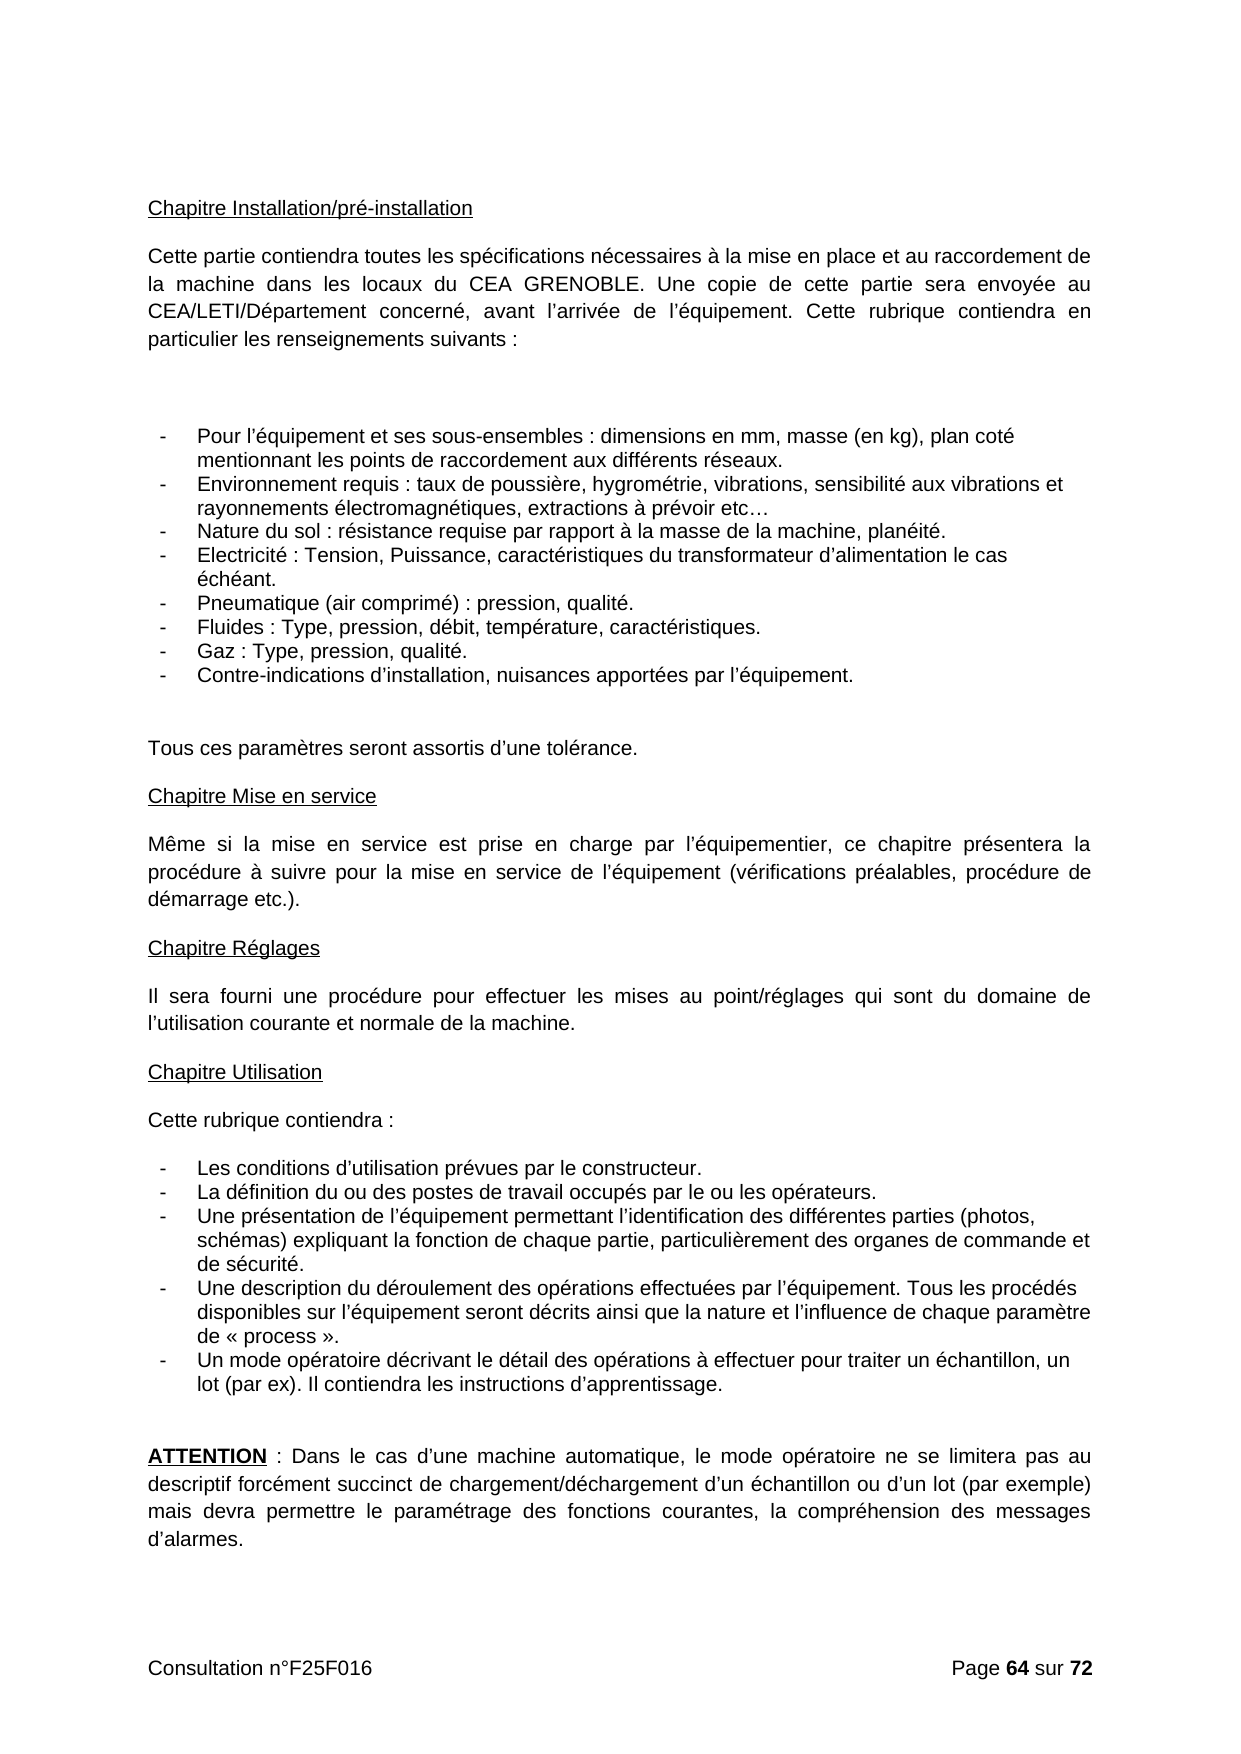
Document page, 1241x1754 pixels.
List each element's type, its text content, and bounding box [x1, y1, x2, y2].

list Fluides : Type, pression, débit, température, caractéristiques. [159, 615, 1093, 639]
list Pneumatique (air comprimé) : pression, qualité. [159, 591, 1093, 615]
list Les conditions d’utilisation prévues par le constructeur. [159, 1156, 1093, 1180]
text ATTENTION : Dans le cas d’une machine automatique, le mode opératoire ne se limitera pas au descriptif forcément succinct de chargement/déchargement d’un échantillon ou d’un lot (par exemple) mais devra permettre le paramétrage des fonctions courantes, la compréhension des messages d’alarmes. [148, 1444, 1093, 1551]
text Cette rubrique contiendra : [148, 1108, 1093, 1132]
list Contre-indications d’installation, nuisances apportées par l’équipement. [159, 663, 1093, 687]
list Nature du sol : résistance requise par rapport à la masse de la machine, planéité. [159, 519, 1093, 543]
list Une présentation de l’équipement permettant l’identification des différentes parties (photos, schémas) expliquant la fonction de chaque partie, particulièrement des organes de commande et de sécurité. [159, 1204, 1093, 1276]
text Chapitre Mise en service [148, 784, 1093, 808]
text Cette partie contiendra toutes les spécifications nécessaires à la mise en place et au raccordement de la machine dans les locaux du CEA GRENOBLE. Une copie de cette partie sera envoyée au CEA/LETI/Département concerné, avant l’arrivée de l’équipement. Cette rubrique contiendra en particulier les renseignements suivants : [148, 244, 1093, 351]
list Gaz : Type, pression, qualité. [159, 639, 1093, 663]
text Il sera fourni une procédure pour effectuer les mises au point/réglages qui sont du domaine de l’utilisation courante et normale de la machine. [148, 984, 1093, 1035]
list Environnement requis : taux de poussière, hygrométrie, vibrations, sensibilité aux vibrations et rayonnements électromagnétiques, extractions à prévoir etc… [159, 471, 1093, 519]
text Tous ces paramètres seront assortis d’une tolérance. [148, 735, 1093, 759]
list Pour l’équipement et ses sous-ensembles : dimensions en mm, masse (en kg), plan coté mentionnant les points de raccordement aux différents réseaux. [159, 423, 1093, 471]
list Une description du déroulement des opérations effectuées par l’équipement. Tous les procédés disponibles sur l’équipement seront décrits ainsi que la nature et l’influence de chaque paramètre de « process ». [159, 1276, 1093, 1348]
text Même si la mise en service est prise en charge par l’équipementier, ce chapitre présentera la procédure à suivre pour la mise en service de l’équipement (vérifications préalables, procédure de démarrage etc.). [148, 832, 1093, 911]
text Chapitre Réglages [148, 935, 1093, 959]
list Un mode opératoire décrivant le détail des opérations à effectuer pour traiter un échantillon, un lot (par ex). Il contiendra les instructions d’apprentissage. [159, 1348, 1093, 1396]
list La définition du ou des postes de travail occupés par le ou les opérateurs. [159, 1180, 1093, 1204]
text Chapitre Utilisation [148, 1059, 1093, 1083]
text Chapitre Installation/pré-installation [148, 196, 1093, 220]
list Electricité : Tension, Puissance, caractéristiques du transformateur d’alimentation le cas échéant. [159, 543, 1093, 591]
